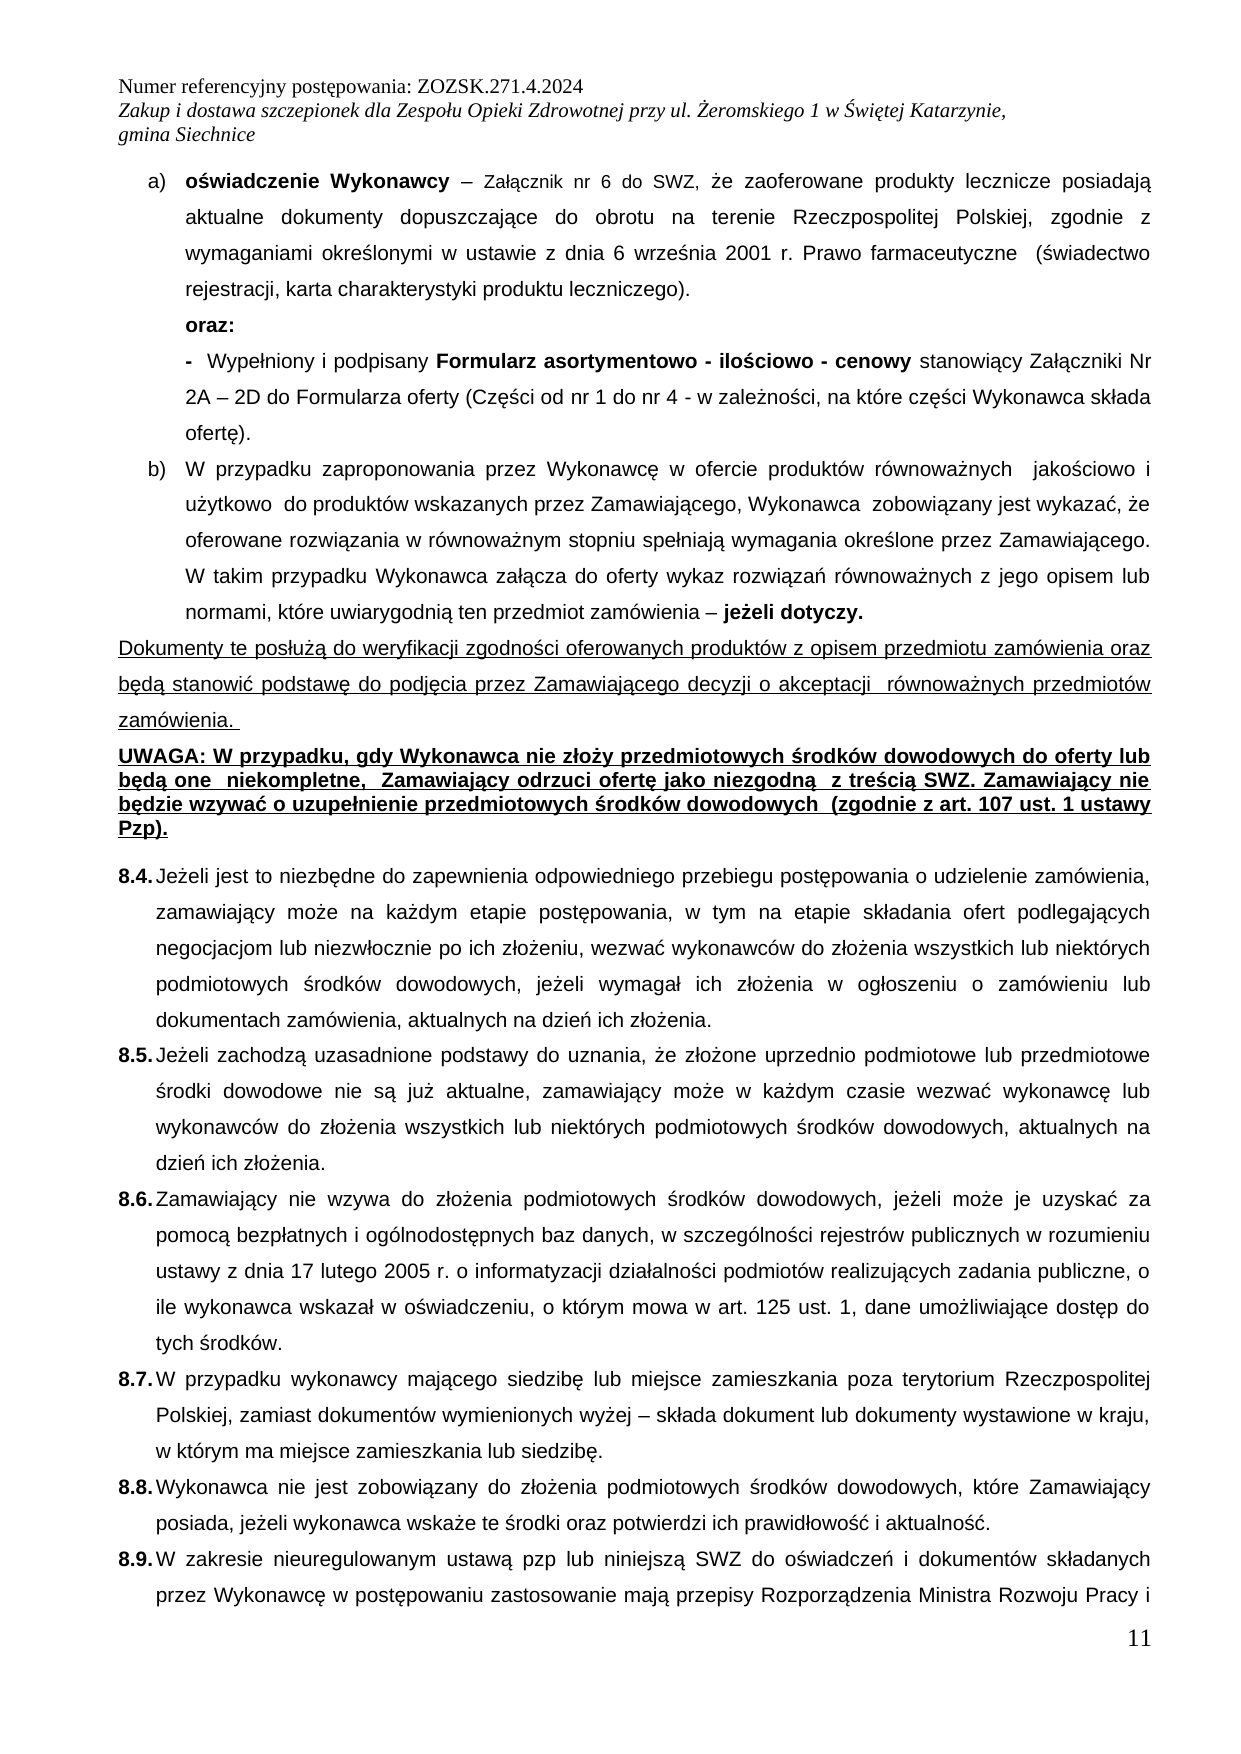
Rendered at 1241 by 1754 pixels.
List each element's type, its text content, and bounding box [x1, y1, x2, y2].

list - Wypełniony i podpisany Formularz asortymentowo - ilościowo - cenowy stanowiący Załączniki Nr 2A – 2D do Formularza oferty (Części od nr 1 do nr 4 - w zależności, na które części Wykonawca składa ofertę). [185, 348, 1152, 444]
text Dokumenty te posłużą do weryfikacji zgodności oferowanych produktów z opisem przedmiotu zamówienia oraz będą stanowić podstawę do podjęcia przez Zamawiającego decyzji o akceptacji równoważnych przedmiotów zamówienia. [118, 636, 1152, 657]
text UWAGA: W przypadku, gdy Wykonawca nie złoży przedmiotowych środków dowodowych do oferty lub będą one niekompletne, Zamawiający odrzuci ofertę jako niezgodną z treścią SWZ. Zamawiający nie będzie wzywać o uzupełnienie przedmiotowych środków dowodowych (zgodnie z art. 107 ust. 1 ustawy Pzp). [118, 744, 1152, 813]
list oświadczenie Wykonawcy – Załącznik nr 6 do SWZ, że zaoferowane produkty lecznicze posiadają aktualne dokumenty dopuszczające do obrotu na terenie Rzeczpospolitej Polskiej, zgodnie z wymaganiami określonymi w ustawie z dnia 6 września 2001 r. Prawo farmaceutyczne (świadectwo rejestracji, karta charakterystyki produktu leczniczego). [148, 169, 1152, 301]
text Dokumenty te posłużą do weryfikacji zgodności oferowanych produktów z opisem przedmiotu zamówienia oraz będą stanowić podstawę do podjęcia przez Zamawiającego decyzji o akceptacji równoważnych przedmiotów zamówienia. [118, 658, 1152, 693]
text UWAGA: W przypadku, gdy Wykonawca nie złoży przedmiotowych środków dowodowych do oferty lub będą one niekompletne, Zamawiający odrzuci ofertę jako niezgodną z treścią SWZ. Zamawiający nie będzie wzywać o uzupełnienie przedmiotowych środków dowodowych (zgodnie z art. 107 ust. 1 ustawy Pzp). [118, 814, 1152, 840]
list Jeżeli jest to niezbędne do zapewnienia odpowiedniego przebiegu postępowania o udzielenie zamówienia, zamawiający może na każdym etapie postępowania, w tym na etapie składania ofert podlegających negocjacjom lub niezwłocznie po ich złożeniu, wezwać wykonawców do złożenia wszystkich lub niektórych podmiotowych środków dowodowych, jeżeli wymagał ich złożenia w ogłoszeniu o zamówieniu lub dokumentach zamówienia, aktualnych na dzień ich złożenia. [118, 864, 1152, 1031]
text Dokumenty te posłużą do weryfikacji zgodności oferowanych produktów z opisem przedmiotu zamówienia oraz będą stanowić podstawę do podjęcia przez Zamawiającego decyzji o akceptacji równoważnych przedmiotów zamówienia. [118, 694, 1152, 732]
list Wykonawca nie jest zobowiązany do złożenia podmiotowych środków dowodowych, które Zamawiający posiada, jeżeli wykonawca wskaże te środki oraz potwierdzi ich prawidłowość i aktualność. [118, 1474, 1152, 1534]
list oraz: [185, 313, 1152, 337]
list Jeżeli zachodzą uzasadnione podstawy do uznania, że złożone uprzednio podmiotowe lub przedmiotowe środki dowodowe nie są już aktualne, zamawiający może w każdym czasie wezwać wykonawcę lub wykonawców do złożenia wszystkich lub niektórych podmiotowych środków dowodowych, aktualnych na dzień ich złożenia. [118, 1043, 1152, 1175]
list W przypadku wykonawcy mającego siedzibę lub miejsce zamieszkania poza terytorium Rzeczpospolitej Polskiej, zamiast dokumentów wymienionych wyżej – składa dokument lub dokumenty wystawione w kraju, w którym ma miejsce zamieszkania lub siedzibę. [118, 1367, 1152, 1463]
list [118, 1546, 1152, 1606]
list Zamawiający nie wzywa do złożenia podmiotowych środków dowodowych, jeżeli może je uzyskać za pomocą bezpłatnych i ogólnodostępnych baz danych, w szczególności rejestrów publicznych w rozumieniu ustawy z dnia 17 lutego 2005 r. o informatyzacji działalności podmiotów realizujących zadania publiczne, o ile wykonawca wskazał w oświadczeniu, o którym mowa w art. 125 ust. 1, dane umożliwiające dostęp do tych środków. [118, 1187, 1152, 1355]
list W przypadku zaproponowania przez Wykonawcę w ofercie produktów równoważnych jakościowo i użytkowo do produktów wskazanych przez Zamawiającego, Wykonawca zobowiązany jest wykazać, że oferowane rozwiązania w równoważnym stopniu spełniają wymagania określone przez Zamawiającego. W takim przypadku Wykonawca załącza do oferty wykaz rozwiązań równoważnych z jego opisem lub normami, które uwiarygodnią ten przedmiot zamówienia – jeżeli dotyczy. [148, 456, 1152, 624]
